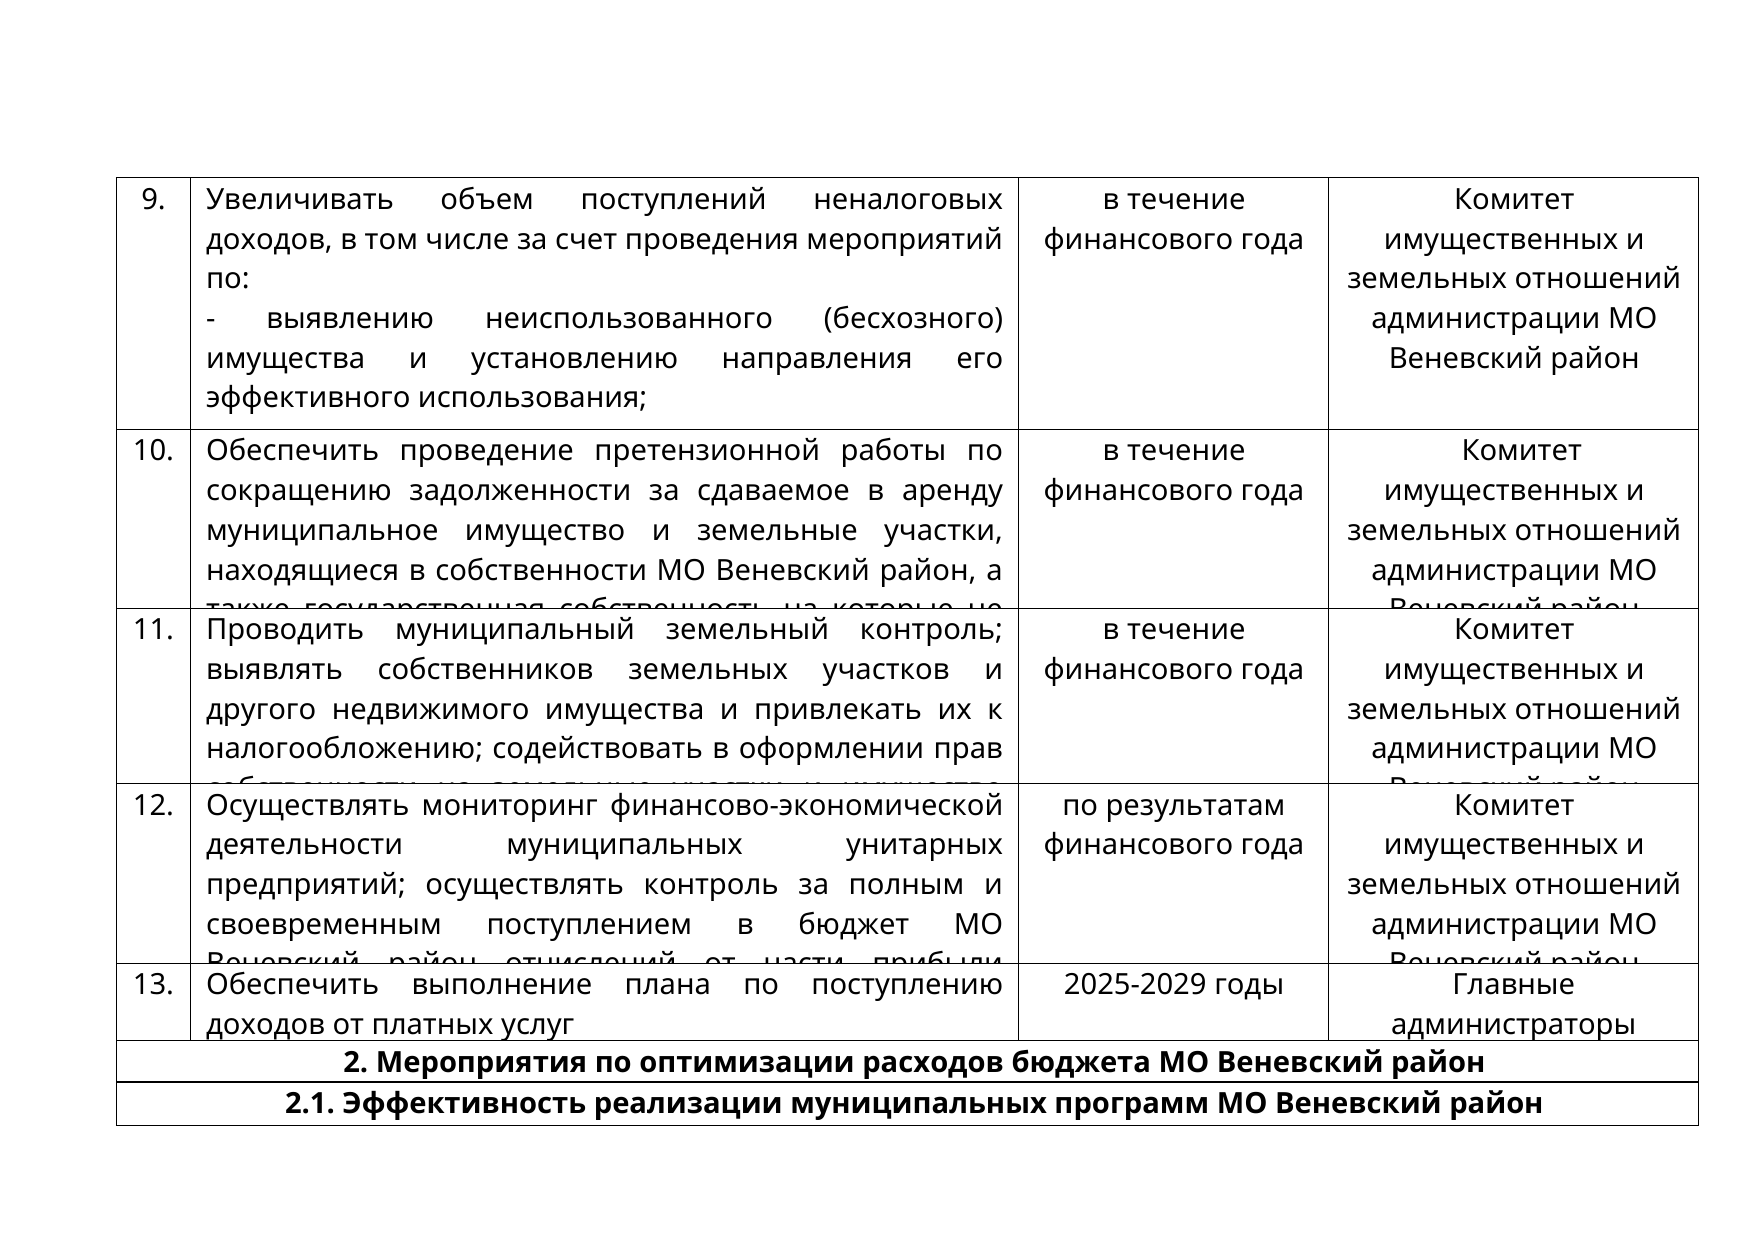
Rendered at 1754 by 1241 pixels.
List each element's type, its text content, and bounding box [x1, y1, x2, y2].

table_cell Комитет имущественных и земельных отношений администрации МО Веневский район [1329, 784, 1698, 962]
table_cell Увеличивать объем поступлений неналоговых доходов, в том числе за счет проведения мероприятий по: - выявлению неиспользованного (бесхозного) имущества и установлению направления его эффективного использования; - актуализации сдаваемого в аренду имущества с целью увеличения доходов, получаемых в виде арендной платы или иной платы за сдачу во временное владение и пользование [191, 178, 1018, 429]
table_cell Осуществлять мониторинг финансово-экономической деятельности муниципальных унитарных предприятий; осуществлять контроль за полным и своевременным поступлением в бюджет МО Веневский район отчислений от части прибыли муниципальных унитарных предприятий [191, 784, 1018, 962]
table_cell 2025-2029 годы [1019, 964, 1328, 1040]
table_cell в течение финансового года [1019, 178, 1328, 429]
table_cell Главные администраторы бюджетных средств [1329, 964, 1698, 1040]
table_cell по результатам финансового года [1019, 784, 1328, 962]
table_cell Комитет имущественных и земельных отношений администрации МО Веневский район [1329, 609, 1698, 783]
table_cell 2.1. Эффективность реализации муниципальных программ МО Веневский район [117, 1083, 1698, 1124]
table_cell 12. [117, 784, 190, 962]
table_cell 10. [117, 430, 190, 607]
table_cell 13. [117, 964, 190, 1040]
table_cell в течение финансового года [1019, 430, 1328, 607]
table_cell 9. [117, 178, 190, 429]
table_cell Обеспечить выполнение плана по поступлению доходов от платных услуг [191, 964, 1018, 1040]
table_cell Комитет имущественных и земельных отношений администрации МО Веневский район [1329, 178, 1698, 429]
table_cell Обеспечить проведение претензионной работы по сокращению задолженности за сдаваемое в аренду муниципальное имущество и земельные участки, находящиеся в собственности МО Веневский район, а также государственная собственность на которые не разграничена [191, 430, 1018, 607]
table_cell Проводить муниципальный земельный контроль; выявлять собственников земельных участков и другого недвижимого имущества и привлекать их к налогообложению; содействовать в оформлении прав собственности на земельные участки и имущество физическими лицами [191, 609, 1018, 783]
table_cell 11. [117, 609, 190, 783]
table_cell 2. Мероприятия по оптимизации расходов бюджета МО Веневский район [117, 1041, 1698, 1081]
table_cell в течение финансового года [1019, 609, 1328, 783]
table_cell Комитет имущественных и земельных отношений администрации МО Веневский район [1329, 430, 1698, 607]
